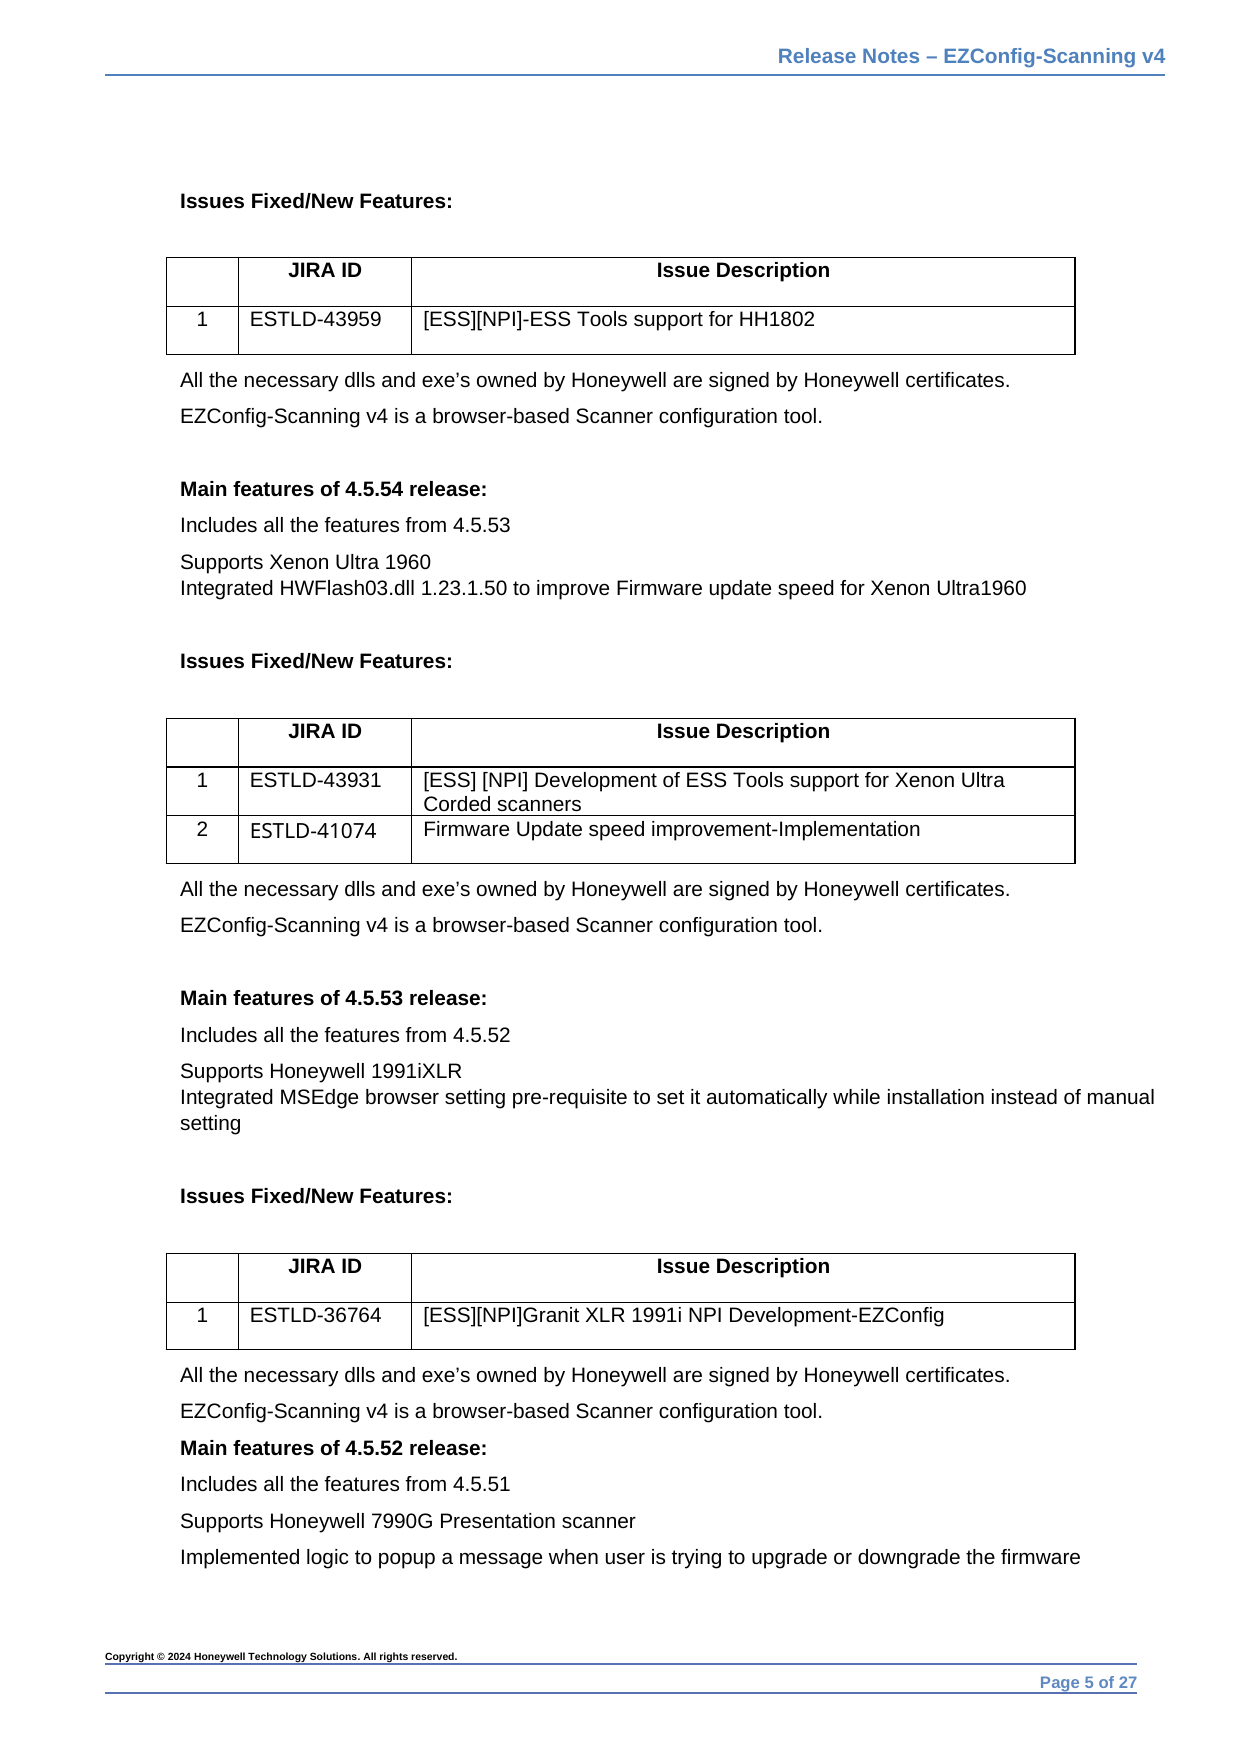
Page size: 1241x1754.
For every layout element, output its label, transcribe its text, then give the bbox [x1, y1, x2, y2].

text Issues Fixed/New Features: [105, 647, 1165, 673]
table_header JIRA ID [239, 1254, 411, 1302]
table_cell 1 [167, 1303, 238, 1349]
text Includes all the features from 4.5.53 [180, 511, 1165, 537]
table_cell 2 [167, 816, 238, 863]
text All the necessary dlls and exe’s owned by Honeywell are signed by Honeywell certificates. [105, 1361, 1165, 1387]
text Supports Honeywell 1991iXLR Integrated MSEdge browser setting pre-requisite to set it automatically while installation instead of manual setting [180, 1057, 1165, 1135]
text EZConfig-Scanning v4 is a browser-based Scanner configuration tool. [105, 402, 1165, 428]
table_cell 1 [167, 768, 238, 815]
table_cell 1 [167, 307, 238, 354]
text Main features of 4.5.52 release: [105, 1434, 1165, 1460]
text EZConfig-Scanning v4 is a browser-based Scanner configuration tool. [105, 1397, 1165, 1423]
table_cell ESTLD-43931 [239, 768, 411, 815]
text Implemented logic to popup a message when user is trying to upgrade or downgrade the firmware [180, 1543, 1165, 1569]
table_header JIRA ID [239, 258, 411, 306]
text Issues Fixed/New Features: [105, 186, 1165, 212]
text Includes all the features from 4.5.52 [180, 1020, 1165, 1046]
text All the necessary dlls and exe’s owned by Honeywell are signed by Honeywell certificates. [105, 365, 1165, 391]
table_cell ESTLD-43959 [239, 307, 411, 354]
text Includes all the features from 4.5.51 [180, 1470, 1165, 1496]
text Supports Honeywell 7990G Presentation scanner [180, 1507, 1165, 1533]
table_cell ESTLD-36764 [239, 1303, 411, 1349]
text Issues Fixed/New Features: [105, 1182, 1165, 1208]
table_header JIRA ID [239, 719, 411, 766]
text Main features of 4.5.53 release: [105, 984, 1165, 1010]
table_header Issue Description [412, 1254, 1074, 1302]
table_cell [ESS][NPI]Granit XLR 1991i NPI Development-EZConfig [412, 1303, 1074, 1349]
text EZConfig-Scanning v4 is a browser-based Scanner configuration tool. [105, 911, 1165, 937]
table_cell [ESS] [NPI] Development of ESS Tools support for Xenon Ultra Corded scanners [412, 768, 1074, 815]
table_cell ESTLD-41074 [239, 816, 411, 863]
table_header [167, 258, 238, 306]
text Main features of 4.5.54 release: [105, 475, 1165, 501]
table_header [167, 1254, 238, 1302]
table_header Issue Description [412, 719, 1074, 766]
table_cell [ESS][NPI]-ESS Tools support for HH1802 [412, 307, 1074, 354]
table_header [167, 719, 238, 766]
table_cell Firmware Update speed improvement-Implementation [412, 816, 1074, 863]
table_header Issue Description [412, 258, 1074, 306]
text Supports Xenon Ultra 1960 Integrated HWFlash03.dll 1.23.1.50 to improve Firmware update speed for Xenon Ultra1960 [180, 548, 1165, 600]
text All the necessary dlls and exe’s owned by Honeywell are signed by Honeywell certificates. [105, 874, 1165, 901]
